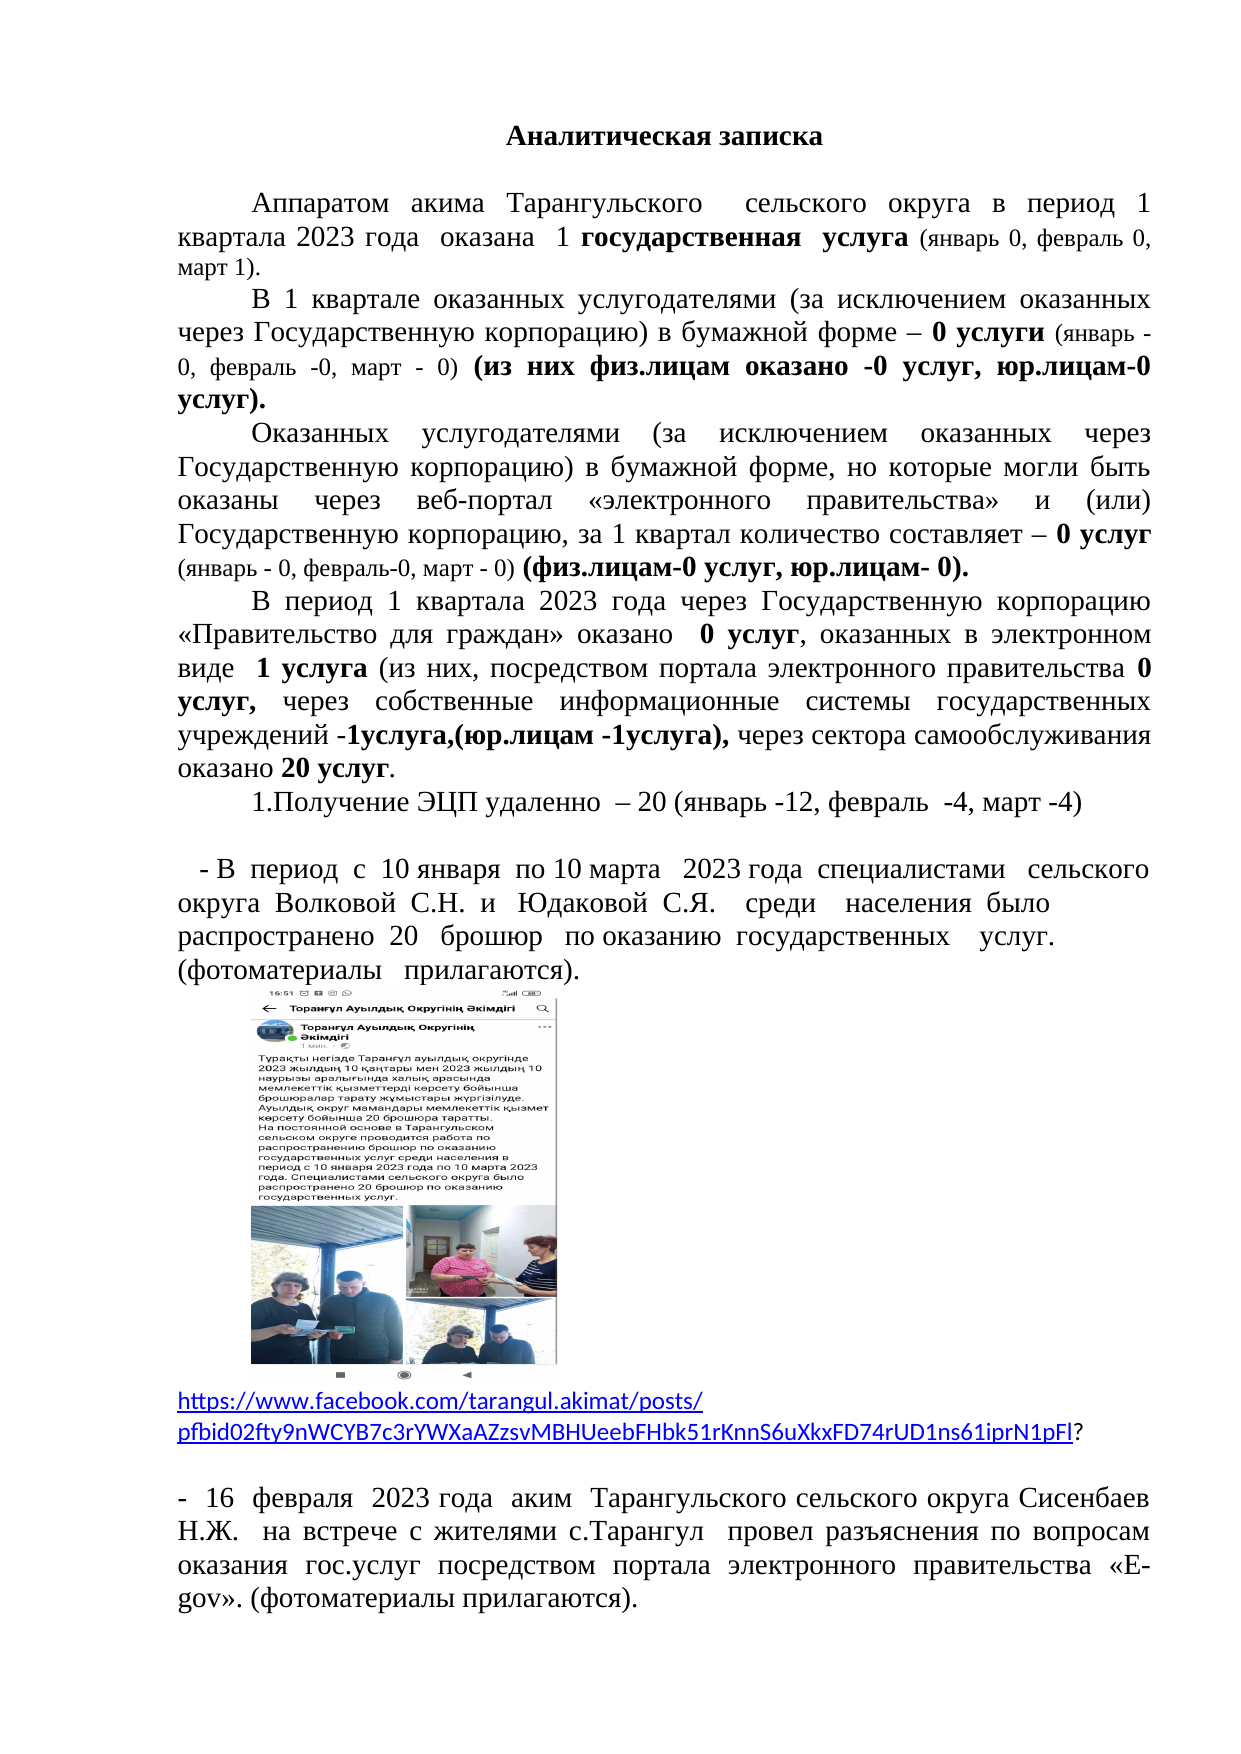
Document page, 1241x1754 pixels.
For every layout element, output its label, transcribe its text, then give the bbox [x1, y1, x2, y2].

picture [251, 985, 558, 1386]
text 1.Получение ЭЦП удаленно – 20 (январь -12, февраль -4, март -4) [177, 784, 1152, 818]
text Оказанных услугодателями (за исключением оказанных через Государственную корпорацию) в бумажной форме, но которые могли быть оказаны через веб-портал «электронного правительства» и (или) Государственную корпорацию, за 1 квартал количество составляет – 0 услуг (январь - 0, февраль-0, март - 0) (физ.лицам-0 услуг, юр.лицам- 0). [177, 415, 1152, 583]
text В 1 квартале оказанных услугодателями (за исключением оказанных через Государственную корпорацию) в бумажной форме – 0 услуги (январь - 0, февраль -0, март - 0) (из них физ.лицам оказано -0 услуг, юр.лицам-0 услуг). [177, 281, 1152, 415]
text Аналитическая записка [177, 118, 1152, 152]
text https://www.facebook.com/tarangul.akimat/posts/pfbid02fty9nWCYB7c3rYWXaAZzsvMBHUeebFHbk51rKnnS6uXkxFD74rUD1ns61iprN1pFl? [177, 1385, 1152, 1446]
text - 16 февраля 2023 года аким Тарангульского сельского округа Сисенбаев Н.Ж. на встрече с жителями с.Тарангул провел разъяснения по вопросам оказания гос.услуг посредством портала электронного правительства «Е-gov». (фотоматериалы прилагаются). [177, 1480, 1152, 1614]
text Аппаратом акима Тарангульского сельского округа в период 1 квартала 2023 года оказана 1 государственная услуга (январь 0, февраль 0, март 1). [177, 185, 1152, 281]
text - В период с 10 января по 10 марта 2023 года специалистами сельского округа Волковой С.Н. и Юдаковой С.Я. среди населения было распространено 20 брошюр по оказанию государственных услуг. (фотоматериалы прилагаются). [177, 851, 1152, 985]
text В период 1 квартала 2023 года через Государственную корпорацию «Правительство для граждан» оказано 0 услуг, оказанных в электронном виде 1 услуга (из них, посредством портала электронного правительства 0 услуг, через собственные информационные системы государственных учреждений -1услуга,(юр.лицам -1услуга), через сектора самообслуживания оказано 20 услуг. [177, 583, 1152, 784]
